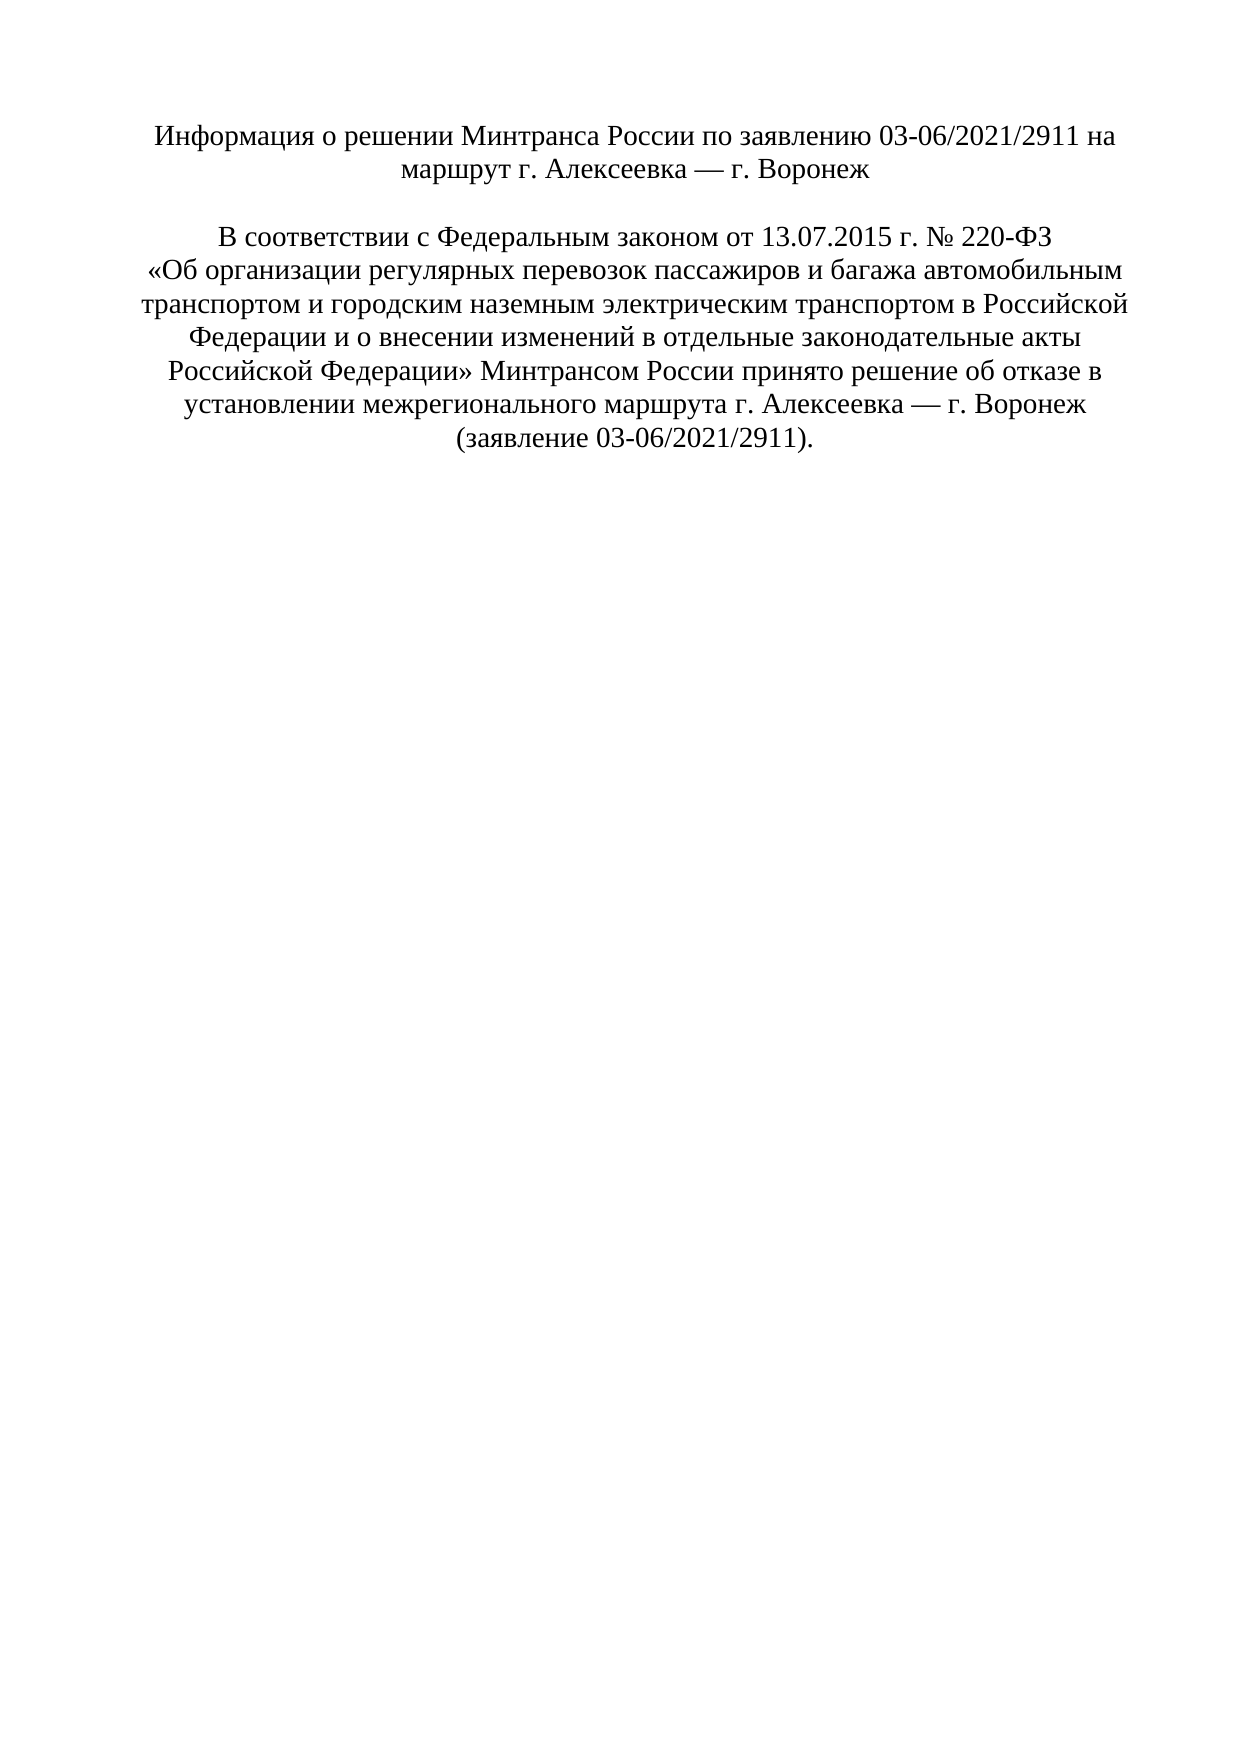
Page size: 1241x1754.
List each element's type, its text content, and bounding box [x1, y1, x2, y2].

text В соответствии с Федеральным законом от 13.07.2015 г. № 220-ФЗ «Об организации регулярных перевозок пассажиров и багажа автомобильным транспортом и городским наземным электрическим транспортом в Российской Федерации и о внесении изменений в отдельные законодательные акты Российской Федерации» Минтрансом России принято решение об отказе в установлении межрегионального маршрута г. Алексеевка — г. Воронеж (заявление 03-06/2021/2911). [118, 219, 1152, 453]
text Информация о решении Минтранса России по заявлению 03-06/2021/2911 на маршрут г. Алексеевка — г. Воронеж [118, 118, 1152, 185]
